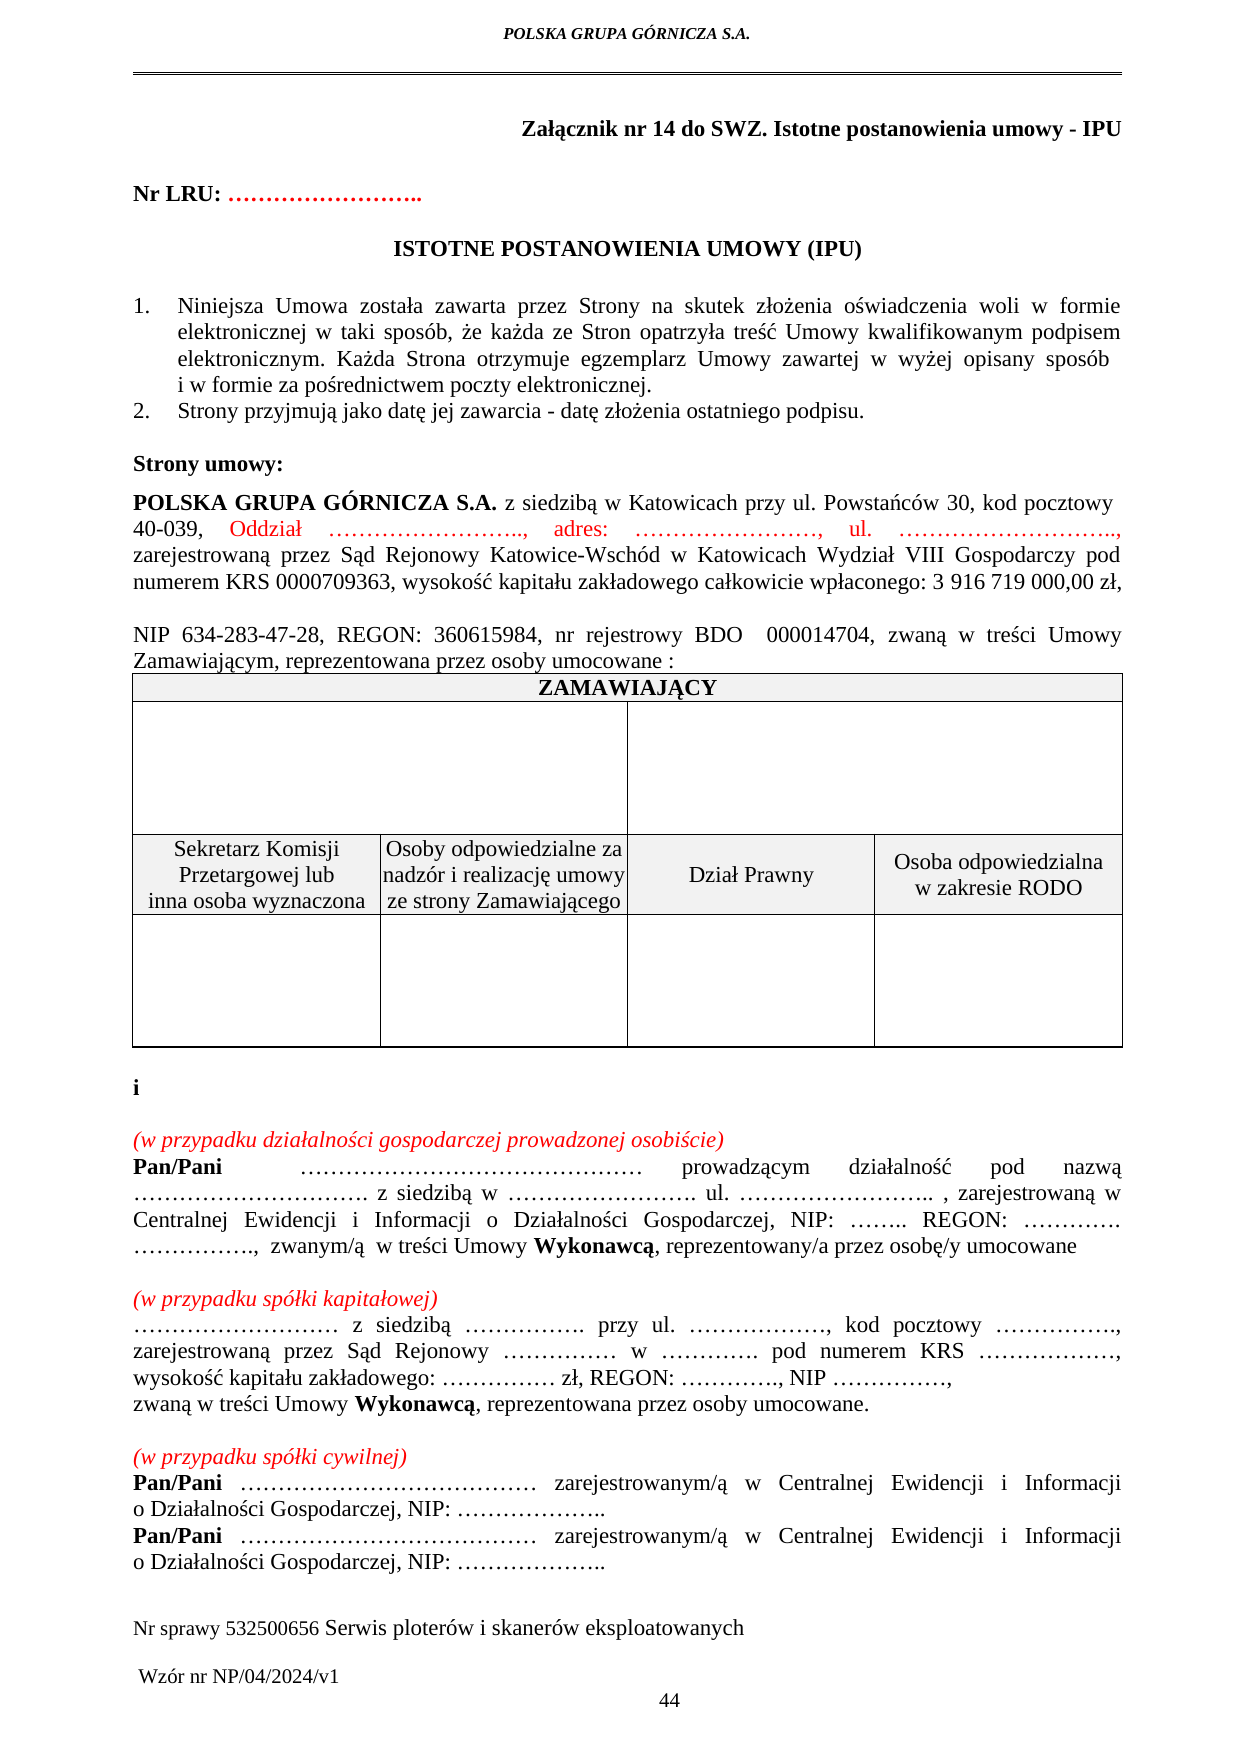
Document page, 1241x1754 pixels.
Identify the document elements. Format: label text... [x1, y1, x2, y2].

list Niniejsza Umowa została zawarta przez Strony na skutek złożenia oświadczenia woli w formie elektronicznej w taki sposób, że każda ze Stron opatrzyła treść Umowy kwalifikowanym podpisem elektronicznym. Każda Strona otrzymuje egzemplarz Umowy zawartej w wyżej opisany sposób i w formie za pośrednictwem poczty elektronicznej. [133, 292, 1122, 397]
text Załącznik nr 14 do SWZ. Istotne postanowienia umowy - IPU [133, 115, 1122, 141]
text ISTOTNE POSTANOWIENIA UMOWY (IPU) [133, 235, 1122, 261]
table_cell [133, 915, 380, 1046]
text Pan/Pani ………………………………… zarejestrowanym/ą w Centralnej Ewidencji i Informacji o Działalności Gospodarczej, NIP: ……………….. [133, 1469, 1122, 1522]
table_cell [628, 915, 874, 1046]
table_cell [875, 915, 1122, 1046]
text Pan/Pani ………………………………… zarejestrowanym/ą w Centralnej Ewidencji i Informacji o Działalności Gospodarczej, NIP: ……………….. [133, 1522, 1122, 1574]
text POLSKA GRUPA GÓRNICZA S.A. z siedzibą w Katowicach przy ul. Powstańców 30, kod pocztowy 40-039, Oddział …………………….., adres: ……………………, ul. ……………………….., zarejestrowaną przez Sąd Rejonowy Katowice-Wschód w Katowicach Wydział VIII Gospodarczy pod numerem KRS 0000709363, wysokość kapitału zakładowego całkowicie wpłaconego: 3 916 719 000,00 zł, NIP 634-283-47-28, REGON: 360615984, nr rejestrowy BDO 000014704, zwaną w treści Umowy Zamawiającym, reprezentowana przez osoby umocowane : [133, 489, 1122, 673]
text Pan/Pani ……………………………………… prowadzącym działalność pod nazwą …………………………. z siedzibą w ……………………. ul. …………………….. , zarejestrowaną w Centralnej Ewidencji i Informacji o Działalności Gospodarczej, NIP: …….. REGON: ………….……………., zwanym/ą w treści Umowy Wykonawcą, reprezentowany/a przez osobę/y umocowane [133, 1153, 1122, 1258]
table_cell Sekretarz Komisji Przetargowej lub inna osoba wyznaczona [133, 835, 380, 914]
list Strony przyjmują jako datę jej zawarcia - datę złożenia ostatniego podpisu. [133, 397, 1122, 424]
text (w przypadku działalności gospodarczej prowadzonej osobiście) [133, 1127, 1122, 1153]
text ……………………… z siedzibą ……………. przy ul. ………………, kod pocztowy ……………., zarejestrowaną przez Sąd Rejonowy …………… w …………. pod numerem KRS ………………, wysokość kapitału zakładowego: …………… zł, REGON: …………., NIP ……………, [133, 1311, 1122, 1390]
table_cell [381, 915, 627, 1046]
text (w przypadku spółki kapitałowej) [133, 1285, 1122, 1311]
table_cell [628, 702, 1122, 833]
text zwaną w treści Umowy Wykonawcą, reprezentowana przez osoby umocowane. [133, 1390, 1122, 1416]
text i [133, 1074, 1122, 1100]
table_cell Osoba odpowiedzialna w zakresie RODO [875, 835, 1122, 914]
table_header ZAMAWIAJĄCY [133, 674, 1122, 701]
table_cell Osoby odpowiedzialne za nadzór i realizację umowy ze strony Zamawiającego [381, 835, 627, 914]
text (w przypadku spółki cywilnej) [133, 1443, 1122, 1469]
text Strony umowy: [133, 450, 1122, 476]
table_cell [133, 702, 627, 833]
table_cell Dział Prawny [628, 835, 874, 914]
text Nr LRU: …………………….. [133, 180, 1122, 207]
